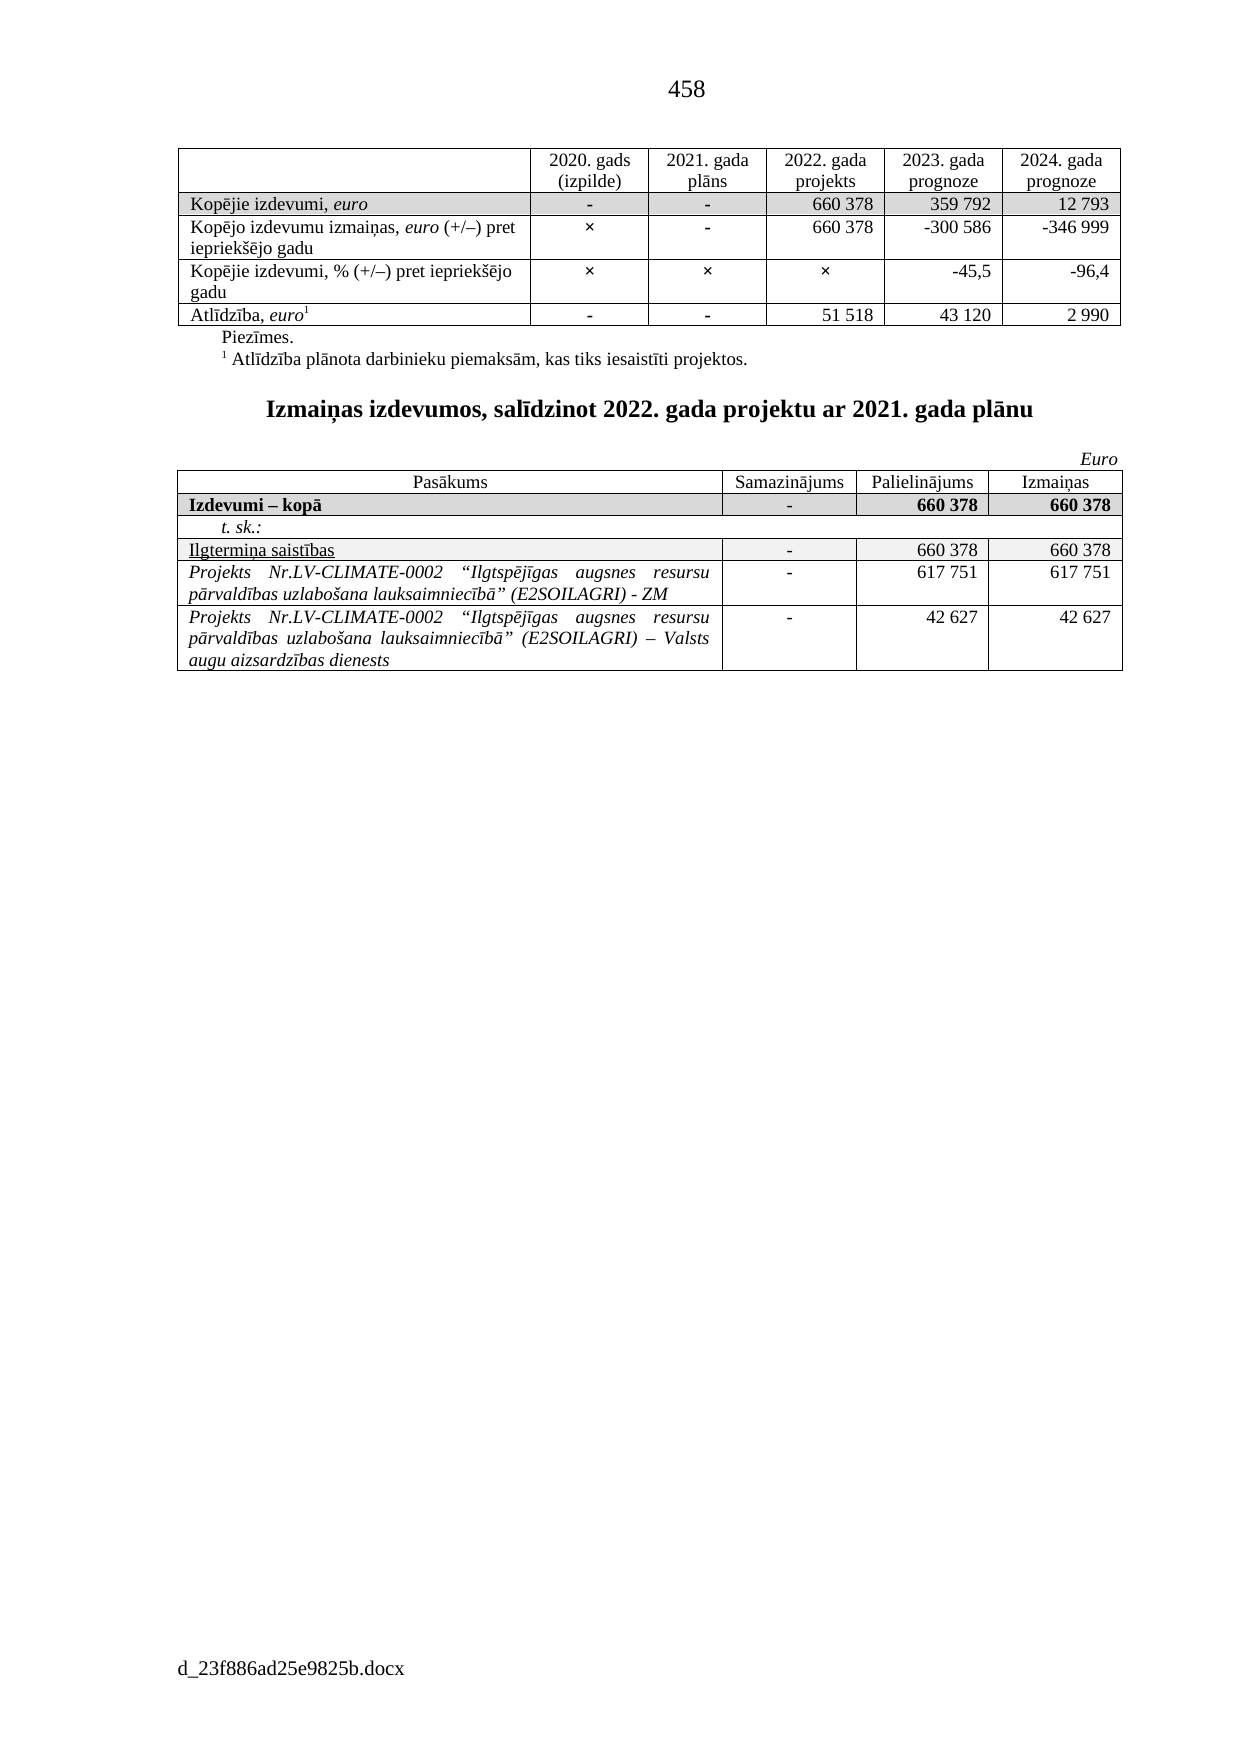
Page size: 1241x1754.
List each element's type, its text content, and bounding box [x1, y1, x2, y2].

text Piezīmes. [177, 326, 1122, 348]
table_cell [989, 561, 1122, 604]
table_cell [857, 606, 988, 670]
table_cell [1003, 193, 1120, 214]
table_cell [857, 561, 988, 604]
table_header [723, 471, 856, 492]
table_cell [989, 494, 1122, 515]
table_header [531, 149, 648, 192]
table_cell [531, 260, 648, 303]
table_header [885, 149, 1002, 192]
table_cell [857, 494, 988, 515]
text Euro [1002, 448, 1122, 470]
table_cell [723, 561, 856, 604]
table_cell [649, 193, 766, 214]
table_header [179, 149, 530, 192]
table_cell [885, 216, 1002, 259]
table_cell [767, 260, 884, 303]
text 1 Atlīdzība plānota darbinieku piemaksām, kas tiks iesaistīti projektos. [177, 348, 1122, 369]
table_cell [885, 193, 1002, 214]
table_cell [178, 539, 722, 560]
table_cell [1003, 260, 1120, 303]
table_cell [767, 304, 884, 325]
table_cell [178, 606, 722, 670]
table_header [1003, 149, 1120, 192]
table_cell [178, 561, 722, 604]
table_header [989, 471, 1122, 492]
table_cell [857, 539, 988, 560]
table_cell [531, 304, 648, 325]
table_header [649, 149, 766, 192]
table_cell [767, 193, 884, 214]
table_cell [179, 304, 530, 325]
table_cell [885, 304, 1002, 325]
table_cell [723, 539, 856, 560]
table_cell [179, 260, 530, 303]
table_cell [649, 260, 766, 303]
text Izmaiņas izdevumos, salīdzinot 2022. gada projektu ar 2021. gada plānu [177, 394, 1122, 423]
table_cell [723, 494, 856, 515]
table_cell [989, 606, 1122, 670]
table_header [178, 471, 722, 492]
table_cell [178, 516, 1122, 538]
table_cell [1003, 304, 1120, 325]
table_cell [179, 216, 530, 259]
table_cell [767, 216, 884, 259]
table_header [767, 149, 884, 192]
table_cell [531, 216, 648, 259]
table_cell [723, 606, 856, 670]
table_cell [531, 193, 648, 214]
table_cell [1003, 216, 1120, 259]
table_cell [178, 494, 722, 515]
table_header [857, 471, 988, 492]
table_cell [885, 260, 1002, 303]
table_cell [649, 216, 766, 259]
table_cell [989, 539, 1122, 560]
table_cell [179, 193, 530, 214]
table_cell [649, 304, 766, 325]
